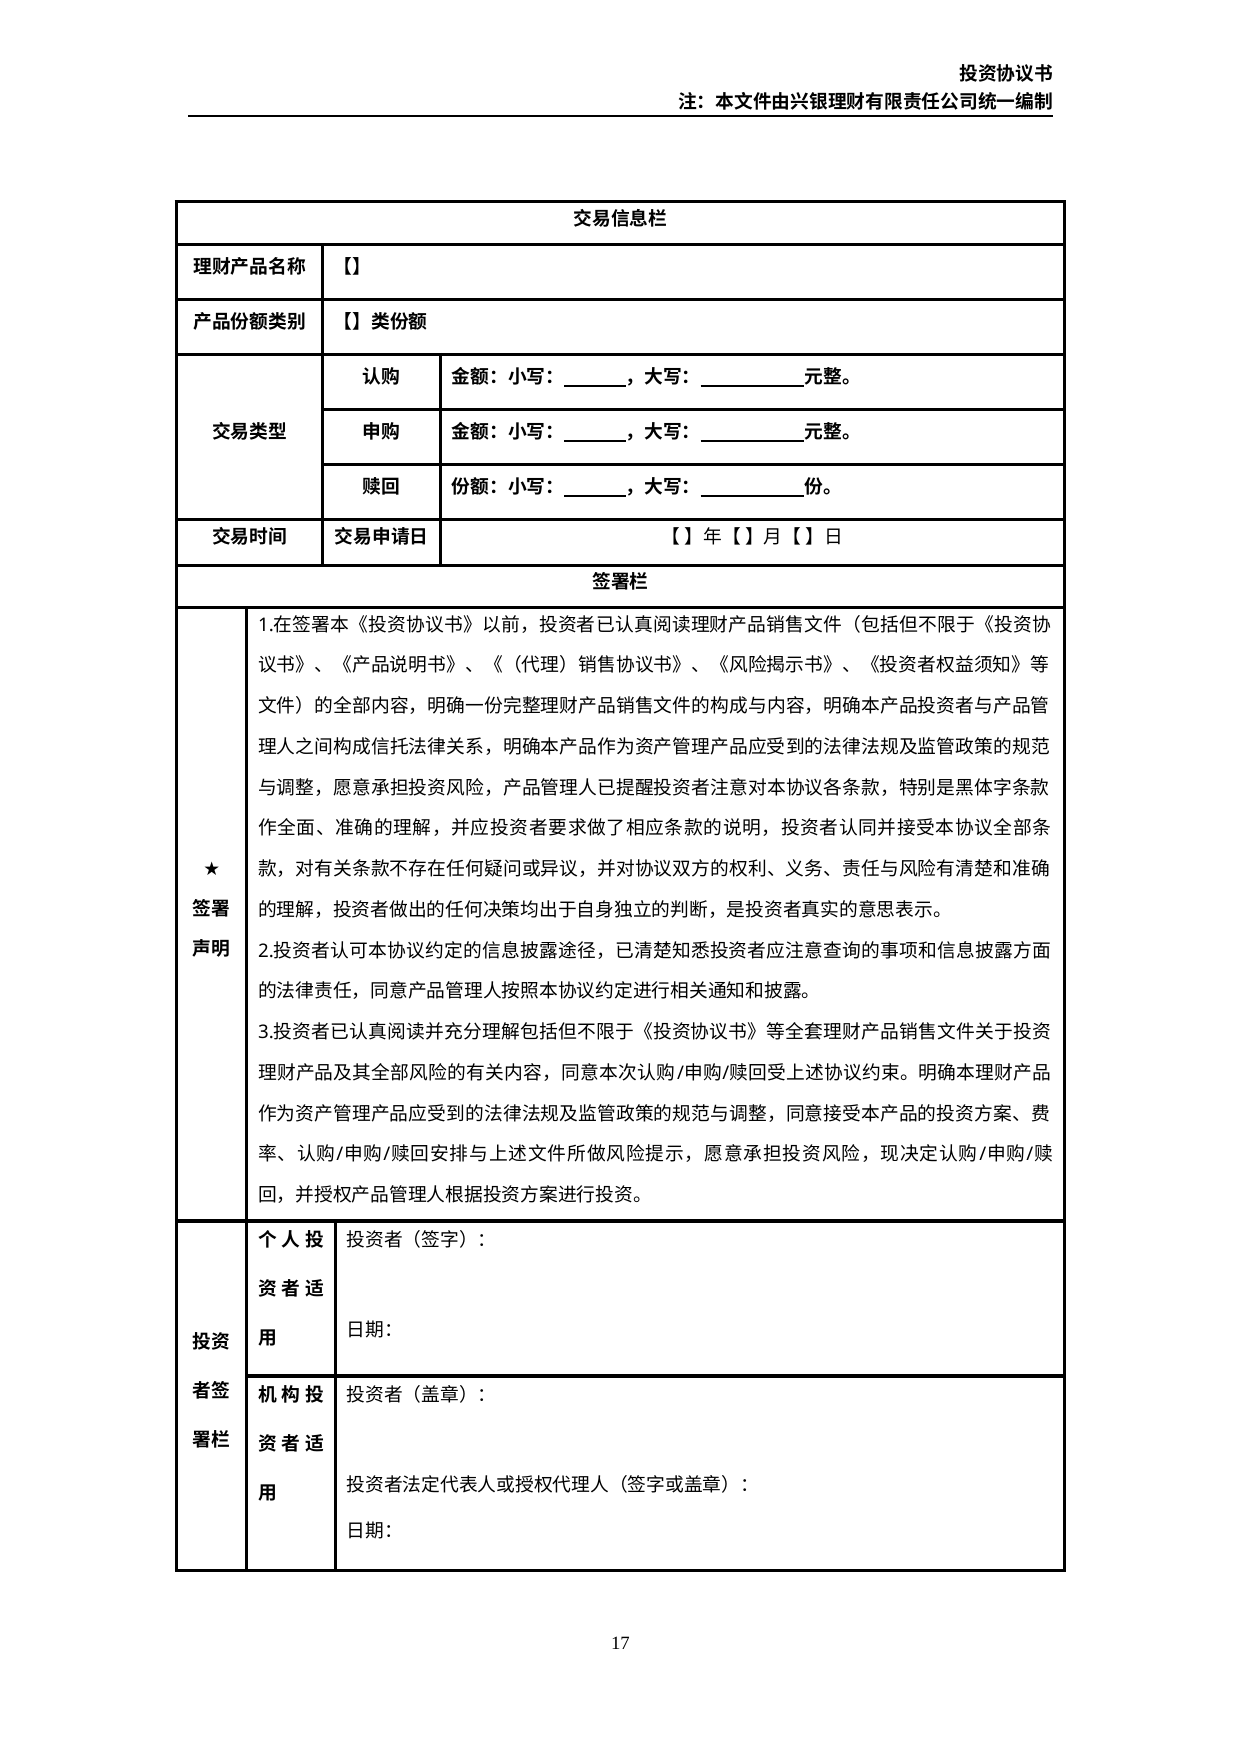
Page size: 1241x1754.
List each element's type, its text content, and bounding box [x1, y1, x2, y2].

table_cell 认购 [324, 356, 439, 408]
table_cell 申购 [324, 411, 439, 463]
table_cell ★ 签署声明 [178, 609, 245, 1219]
table_cell 金额：小写： ，大写： 元整。 [442, 411, 1063, 463]
table_header 交易信息栏 [178, 203, 1063, 243]
table_cell 金额：小写： ，大写： 元整。 [442, 356, 1063, 408]
table_cell 机构投资者适用 [248, 1378, 334, 1568]
table_cell 个人投资者适用 [248, 1223, 334, 1374]
table_cell 签署栏 [178, 567, 1063, 606]
table_cell 【】类份额 [324, 301, 1063, 353]
table_cell 交易申请日 [324, 521, 439, 563]
table_cell 交易时间 [178, 521, 321, 563]
table_cell 产品份额类别 [178, 301, 321, 353]
table_cell 投资者（签字）： 日期： [337, 1223, 1063, 1374]
table_cell 【】 [324, 246, 1063, 298]
table_cell 交易类型 [178, 356, 321, 517]
table_cell 份额：小写： ，大写： 份。 [442, 466, 1063, 517]
table_cell 投资者签署栏 [178, 1223, 245, 1568]
table_cell 理财产品名称 [178, 246, 321, 298]
table_cell 赎回 [324, 466, 439, 517]
table_cell 投资者（盖章）： 投资者法定代表人或授权代理人（签字或盖章）： 日期： [337, 1378, 1063, 1568]
table_cell 1.在签署本《投资协议书》以前，投资者已认真阅读理财产品销售文件（包括但不限于《投资协议书》、《产品说明书》、《（代理）销售协议书》、《风险揭示书》、《投资者权益须知》等文件）的全部内容，明确一份完整理财产品销售文件的构成与内容，明确本产品投资者与产品管理人之间构成信托法律关系，明确本产品作为资产管理产品应受到的法律法规及监管政策的规范与调整，愿意承担投资风险，产品管理人已提醒投资者注意对本协议各条款，特别是黑体字条款作全面、准确的理解，并应投资者要求做了相应条款的说明，投资者认同并接受本协议全部条款，对有关条款不存在任何疑问或异议，并对协议双方的权利、义务、责任与风险有清楚和准确的理解，投资者做出的任何决策均出于自身独立的判断，是投资者真实的意思表示。 2.投资者认可本协议约定的信息披露途径，已清楚知悉投资者应注意查询的事项和信息披露方面的法律责任，同意产品管理人按照本协议约定进行相关通知和披露。 3.投资者已认真阅读并充分理解包括但不限于《投资协议书》等全套理财产品销售文件关于投资理财产品及其全部风险的有关内容，同意本次认购/申购/赎回受上述协议约束。明确本理财产品作为资产管理产品应受到的法律法规及监管政策的规范与调整，同意接受本产品的投资方案、费率、认购/申购/赎回安排与上述文件所做风险提示，愿意承担投资风险，现决定认购/申购/赎回，并授权产品管理人根据投资方案进行投资。 [248, 609, 1063, 1219]
table_cell 【 】年【 】月【 】日 [442, 521, 1063, 563]
